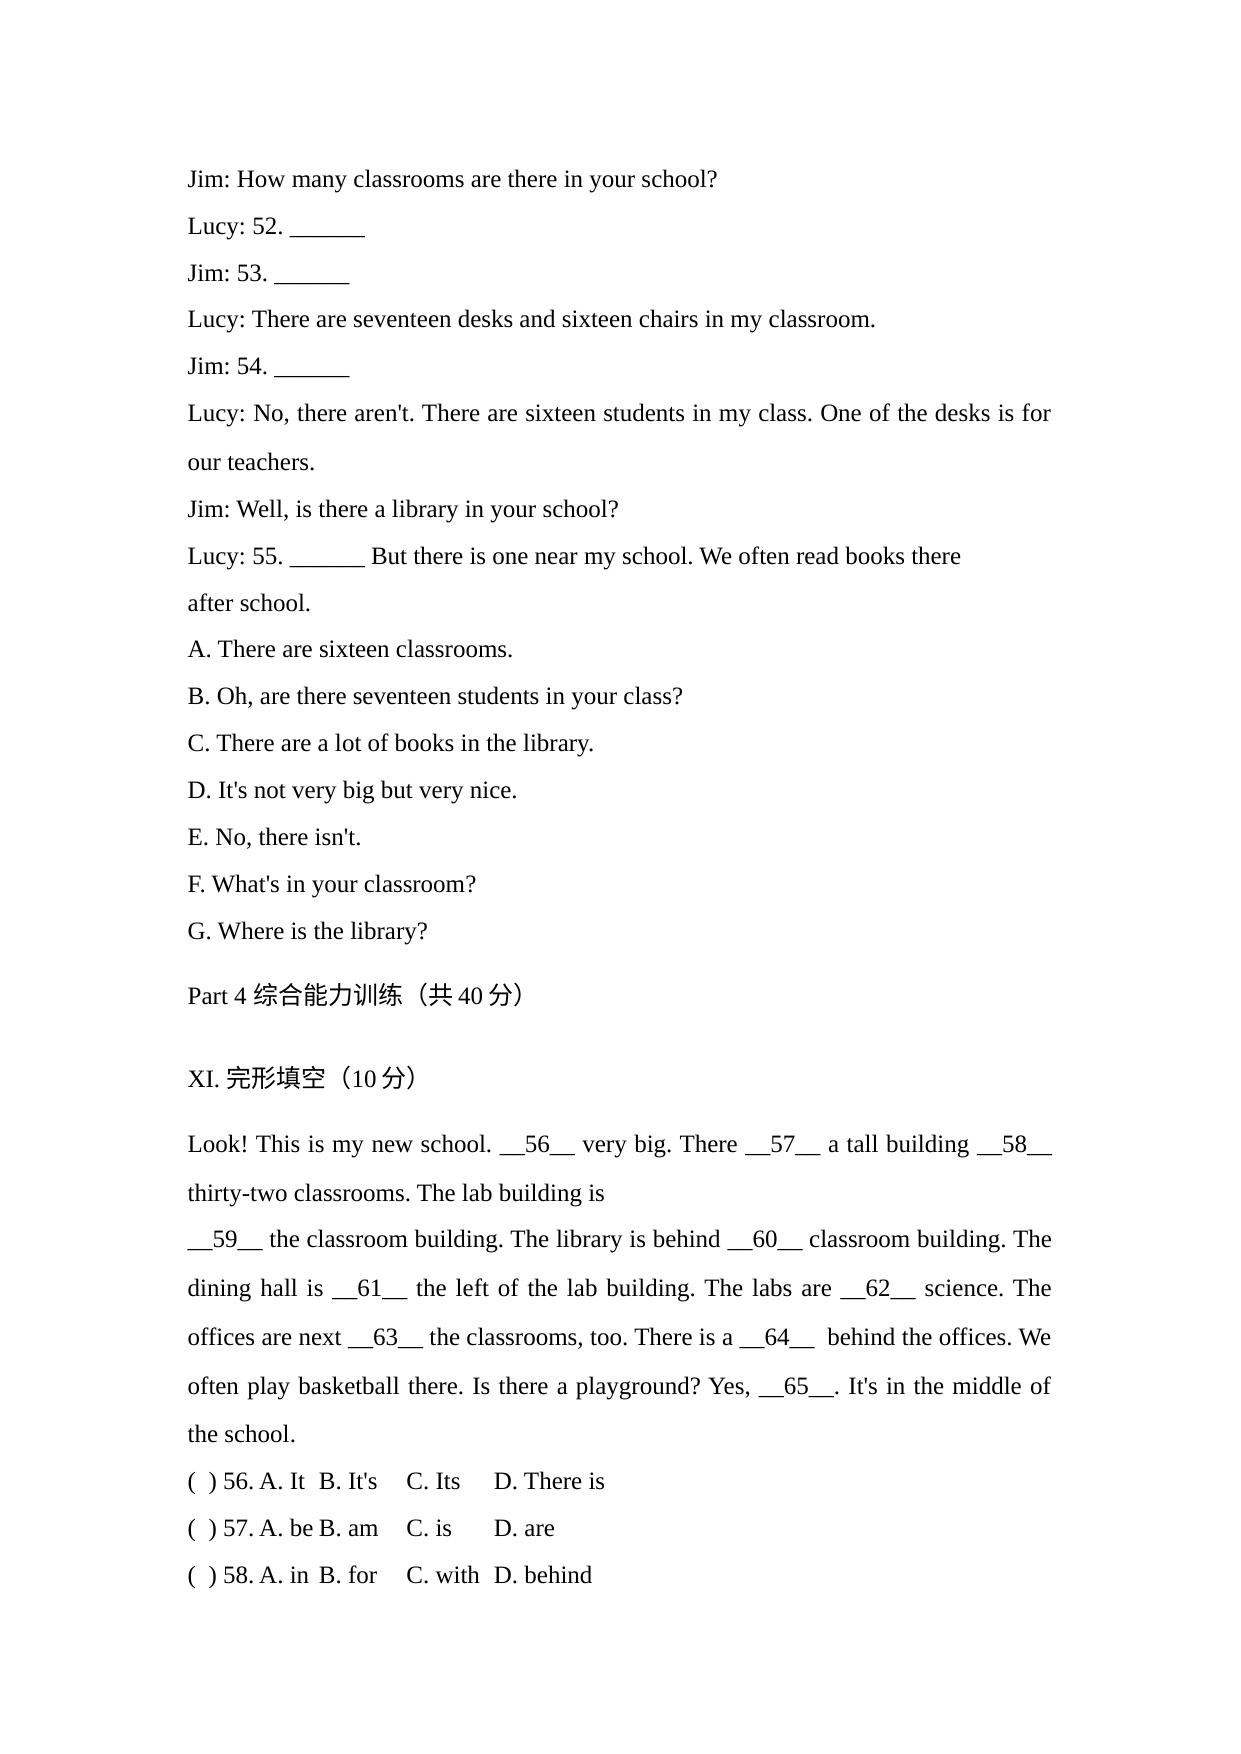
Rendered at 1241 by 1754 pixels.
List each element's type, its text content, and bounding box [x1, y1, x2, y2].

text ( ) 58. A. in B. for C. with D. behind [187, 1558, 1053, 1591]
text XI. 完形填空（10分） [187, 1044, 1053, 1109]
text __59__ the classroom building. The library is behind __60__ classroom building. The dining hall is __61__ the left of the lab building. The labs are __62__ science. The offices are next __63__ the classrooms, too. There is a __64__ behind the offices. We often play basketball there. Is there a playground? Yes, __65__. It's in the middle of the school. [187, 1223, 1053, 1450]
text A. There are sixteen classrooms. [187, 633, 1053, 665]
text Jim: 53. ______ [187, 256, 1053, 288]
text Lucy: 55. ______ But there is one near my school. We often read books there [187, 539, 1053, 571]
text Jim: Well, is there a library in your school? [187, 492, 1053, 524]
text Jim: 54. ______ [187, 349, 1053, 382]
text Lucy: No, there aren't. There are sixteen students in my class. One of the desks is for our teachers. [187, 396, 1053, 478]
text Lucy: There are seventeen desks and sixteen chairs in my classroom. [187, 303, 1053, 335]
text after school. [187, 586, 1053, 618]
text B. Oh, are there seventeen students in your class? [187, 679, 1053, 712]
text F. What's in your classroom? [187, 867, 1053, 899]
text ( ) 57. A. be B. am C. is D. are [187, 1511, 1053, 1544]
text C. There are a lot of books in the library. [187, 726, 1053, 759]
text Lucy: 52. ______ [187, 209, 1053, 241]
text Jim: How many classrooms are there in your school? [187, 162, 1053, 194]
text D. It's not very big but very nice. [187, 773, 1053, 806]
text E. No, there isn't. [187, 820, 1053, 853]
text ( ) 56. A. It B. It's C. Its D. There is [187, 1464, 1053, 1497]
text Look! This is my new school. __56__ very big. There __57__ a tall building __58__ thirty-two classrooms. The lab building is [187, 1127, 1053, 1208]
text G. Where is the library? [187, 914, 1053, 946]
text Part 4 综合能力训练（共40分） [187, 961, 1053, 1026]
